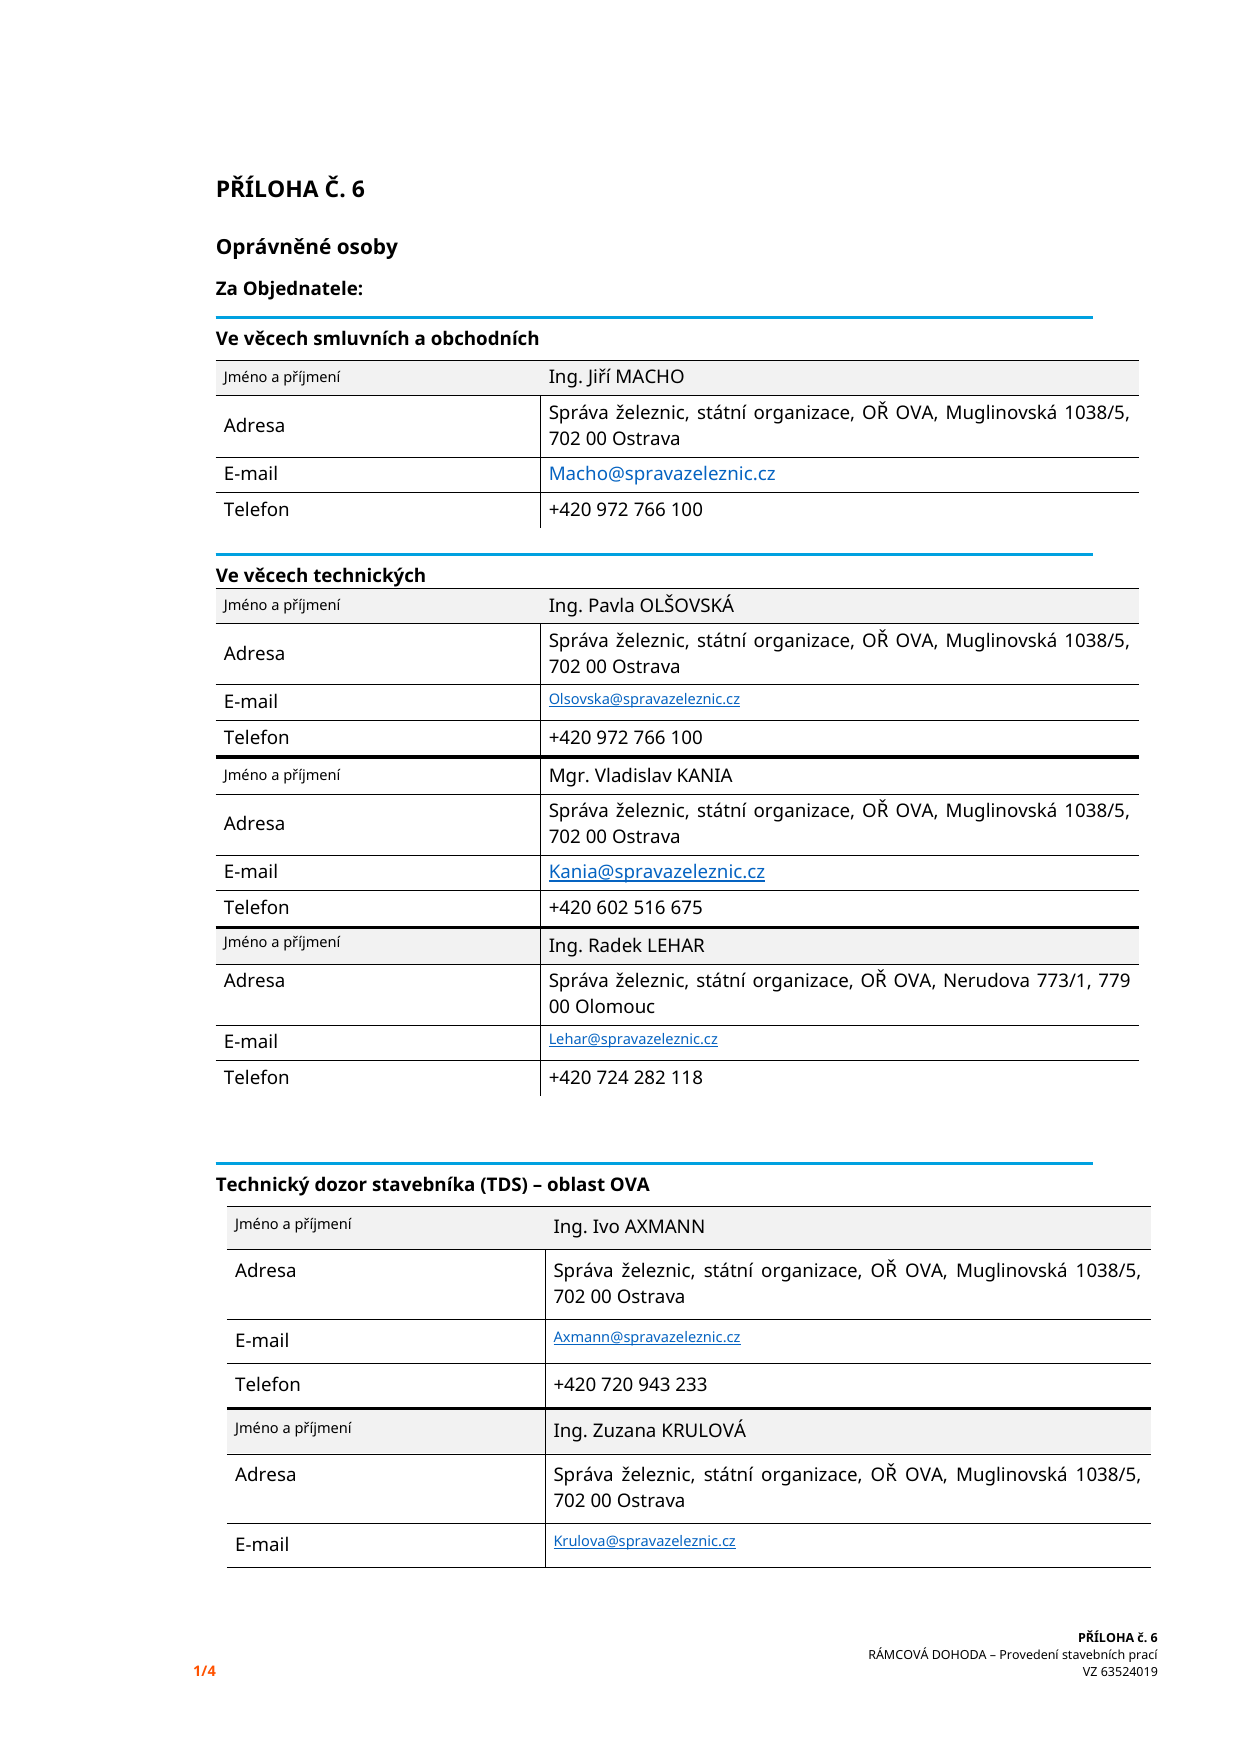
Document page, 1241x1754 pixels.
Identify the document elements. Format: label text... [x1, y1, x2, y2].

table_cell Telefon [216, 1061, 540, 1096]
table_cell Správa železnic, státní organizace, OŘ OVA, Muglinovská 1038/5, 702 00 Ostrava [546, 1250, 1151, 1319]
text Oprávněné osoby [216, 232, 1093, 260]
table_cell E-mail [216, 856, 540, 890]
table_cell Adresa [216, 965, 540, 1025]
table_cell Ing. Radek LEHAR [541, 929, 1139, 964]
text Za Objednatele: [216, 276, 1093, 301]
table_cell Správa železnic, státní organizace, OŘ OVA, Muglinovská 1038/5, 702 00 Ostrava [541, 795, 1139, 854]
table_cell Mgr. Vladislav KANIA [541, 759, 1139, 793]
table_cell E-mail [216, 458, 540, 492]
table_header Ing. Jiří MACHO [540, 361, 1139, 395]
table_cell E-mail [227, 1320, 545, 1363]
text Příloha č. 6 [216, 172, 1093, 204]
table_cell Adresa [216, 624, 540, 684]
table_cell E-mail [216, 1026, 540, 1060]
text Ve věcech technických [216, 556, 1093, 588]
table_cell Olsovska@spravazeleznic.cz [541, 685, 1139, 720]
table_cell Lehar@spravazeleznic.cz [541, 1026, 1139, 1060]
table_cell Telefon [227, 1364, 545, 1407]
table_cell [546, 1455, 1151, 1523]
table_cell +420 972 766 100 [541, 721, 1139, 755]
table_cell Adresa [216, 396, 540, 456]
table_header Ing. Ivo AXMANN [545, 1207, 1151, 1249]
table_cell Telefon [216, 891, 540, 926]
table_cell Adresa [227, 1250, 545, 1319]
table_cell Krulova@spravazeleznic.cz [546, 1524, 1151, 1567]
text Ve věcech smluvních a obchodních [216, 319, 1093, 351]
table_cell Správa železnic, státní organizace, OŘ OVA, Muglinovská 1038/5, 702 00 Ostrava [541, 624, 1139, 684]
text Technický dozor stavebníka (TDS) – oblast OVA [216, 1165, 1093, 1197]
table_cell Jméno a příjmení [216, 759, 540, 793]
table_cell E-mail [216, 685, 540, 720]
table_cell +420 602 516 675 [541, 891, 1139, 926]
table_cell Jméno a příjmení [227, 1410, 545, 1453]
table_cell Axmann@spravazeleznic.cz [546, 1320, 1151, 1363]
table_cell +420 972 766 100 [541, 493, 1139, 527]
table_header Ing. Pavla OLŠOVSKÁ [540, 589, 1139, 623]
table_cell +420 724 282 118 [541, 1061, 1139, 1096]
table_cell Ing. Zuzana KRULOVÁ [546, 1410, 1151, 1453]
table_cell Adresa [227, 1455, 545, 1523]
table_cell E-mail [227, 1524, 545, 1567]
table_cell Macho@spravazeleznic.cz [541, 458, 1139, 492]
table_cell Kania@spravazeleznic.cz [541, 856, 1139, 890]
table_cell Adresa [216, 795, 540, 854]
table_cell Správa železnic, státní organizace, OŘ OVA, Muglinovská 1038/5, 702 00 Ostrava [541, 396, 1139, 456]
table_cell +420 720 943 233 [546, 1364, 1151, 1407]
table_header Jméno a příjmení [216, 589, 540, 623]
table_cell Jméno a příjmení [216, 929, 540, 964]
table_header Jméno a příjmení [227, 1207, 545, 1249]
table_cell Správa železnic, státní organizace, OŘ OVA, Nerudova 773/1, 779 00 Olomouc [541, 965, 1139, 1025]
table_header Jméno a příjmení [216, 361, 540, 395]
table_cell Telefon [216, 721, 540, 755]
table_cell Telefon [216, 493, 540, 527]
